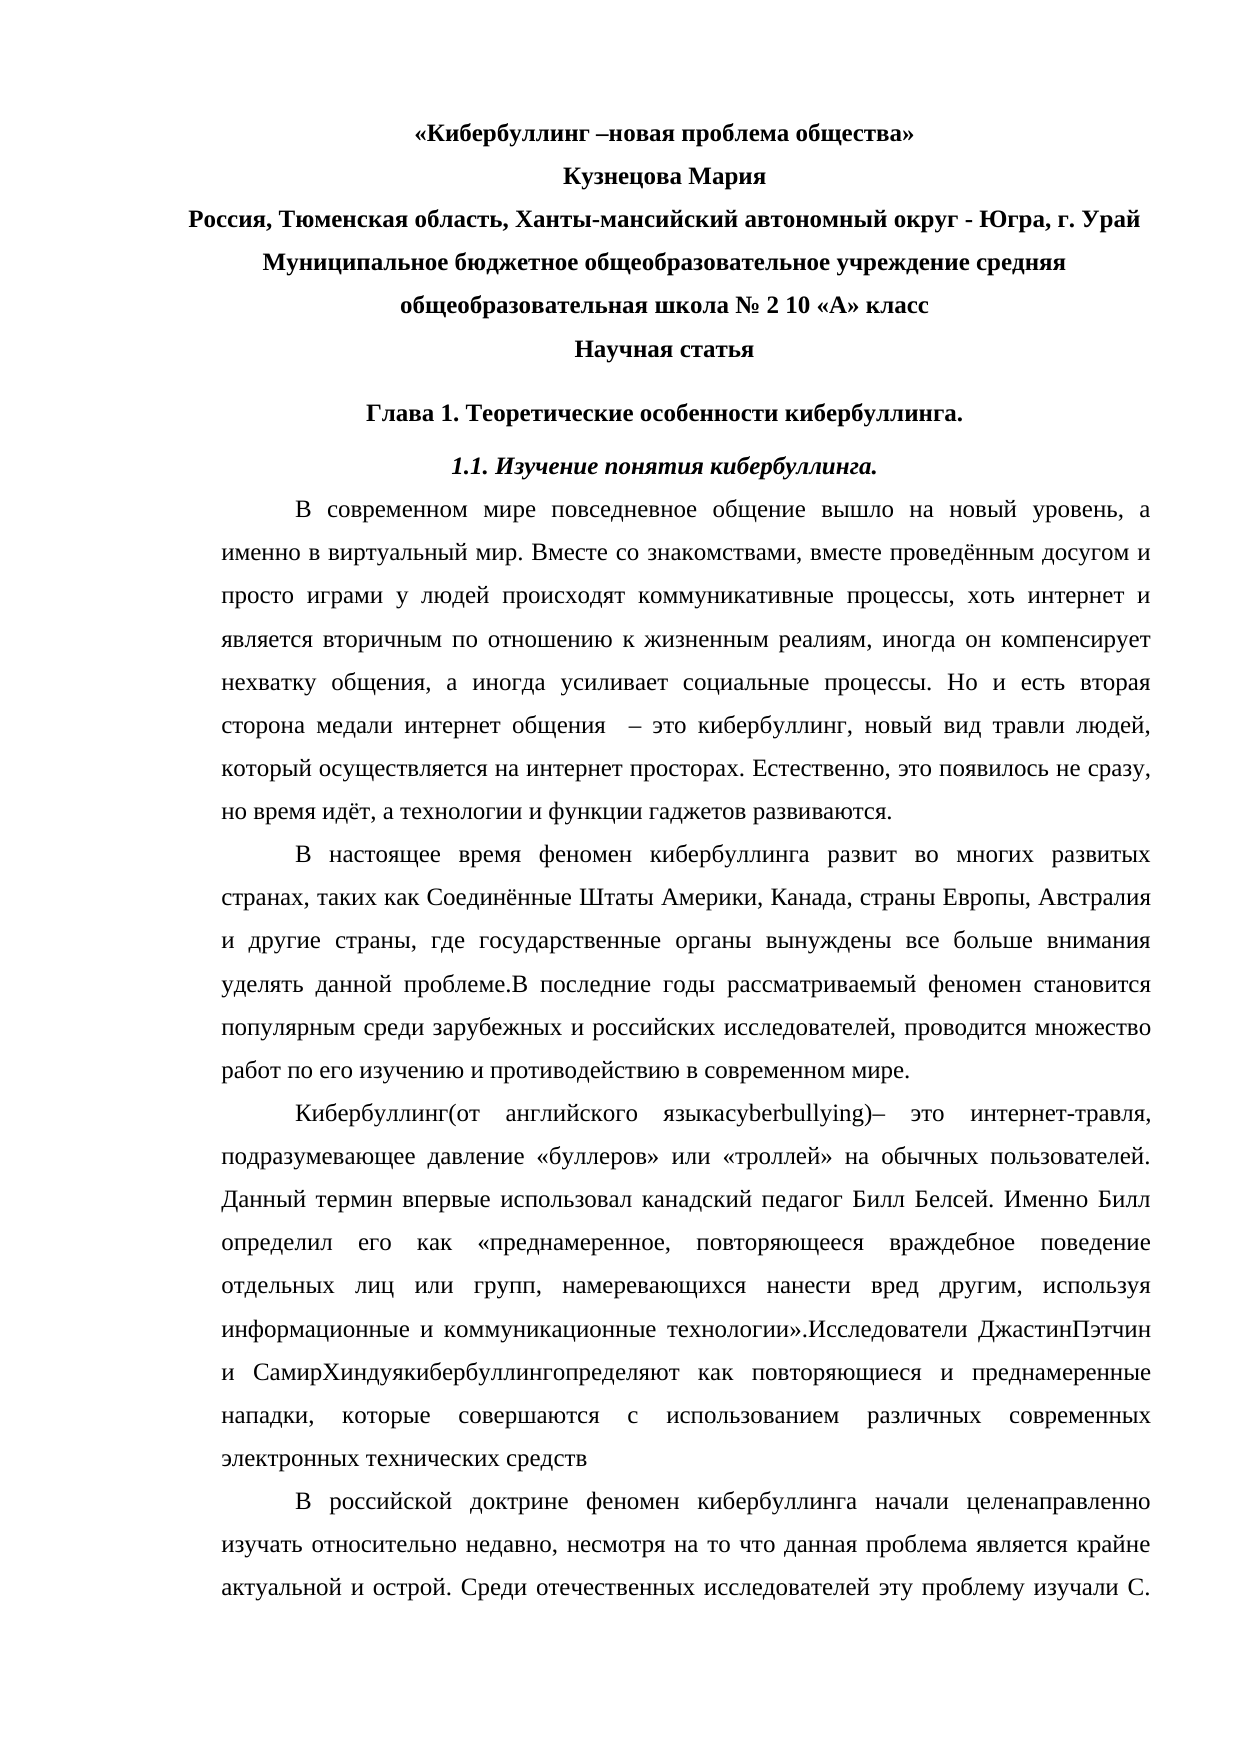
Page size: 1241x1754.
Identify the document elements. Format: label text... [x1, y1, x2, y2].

list В современном мире повседневное общение вышло на новый уровень, а именно в виртуальный мир. Вместе со знакомствами, вместе проведённым досугом и просто играми у людей происходят коммуникативные процессы, хоть интернет и является вторичным по отношению к жизненным реалиям, иногда он компенсирует нехватку общения, а иногда усиливает социальные процессы. Но и есть вторая сторона медали интернет общения – это кибербуллинг, новый вид травли людей, который осуществляется на интернет просторах. Естественно, это появилось не сразу, но время идёт, а технологии и функции гаджетов развиваются. [221, 494, 1152, 825]
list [221, 1486, 1152, 1601]
text Россия, Тюменская область, Ханты-мансийский автономный округ - Югра, г. Урай [177, 204, 1152, 233]
text Муниципальное бюджетное общеобразовательное учреждение средняя общеобразовательная школа № 2 10 «А» класс [177, 247, 1152, 319]
list Кибербуллинг(от английского языкаcyberbullying)– это интернет-травля, подразумевающее давление «буллеров» или «троллей» на обычных пользователей. Данный термин впервые использовал канадский педагог Билл Белсей. Именно Билл определил его как «преднамеренное, повторяющееся враждебное поведение отдельных лиц или групп, намеревающихся нанести вред другим, используя информационные и коммуникационные технологии».Исследователи ДжастинПэтчин и СамирХиндуякибербуллингопределяют как повторяющиеся и преднамеренные нападки, которые совершаются с использованием различных современных электронных технических средств [221, 1098, 1152, 1472]
list Изучение понятия кибербуллинга. [177, 451, 1152, 480]
text Глава 1. Теоретические особенности кибербуллинга. [177, 398, 1152, 426]
text Кузнецова Мария [177, 161, 1152, 190]
text Научная статья [177, 334, 1152, 362]
list В настоящее время феномен кибербуллинга развит во многих развитых странах, таких как Соединённые Штаты Америки, Канада, страны Европы, Австралия и другие страны, где государственные органы вынуждены все больше внимания уделять данной проблеме.В последние годы рассматриваемый феномен становится популярным среди зарубежных и российских исследователей, проводится множество работ по его изучению и противодействию в современном мире. [221, 839, 1152, 1084]
text «Кибербуллинг –новая проблема общества» [177, 118, 1152, 147]
